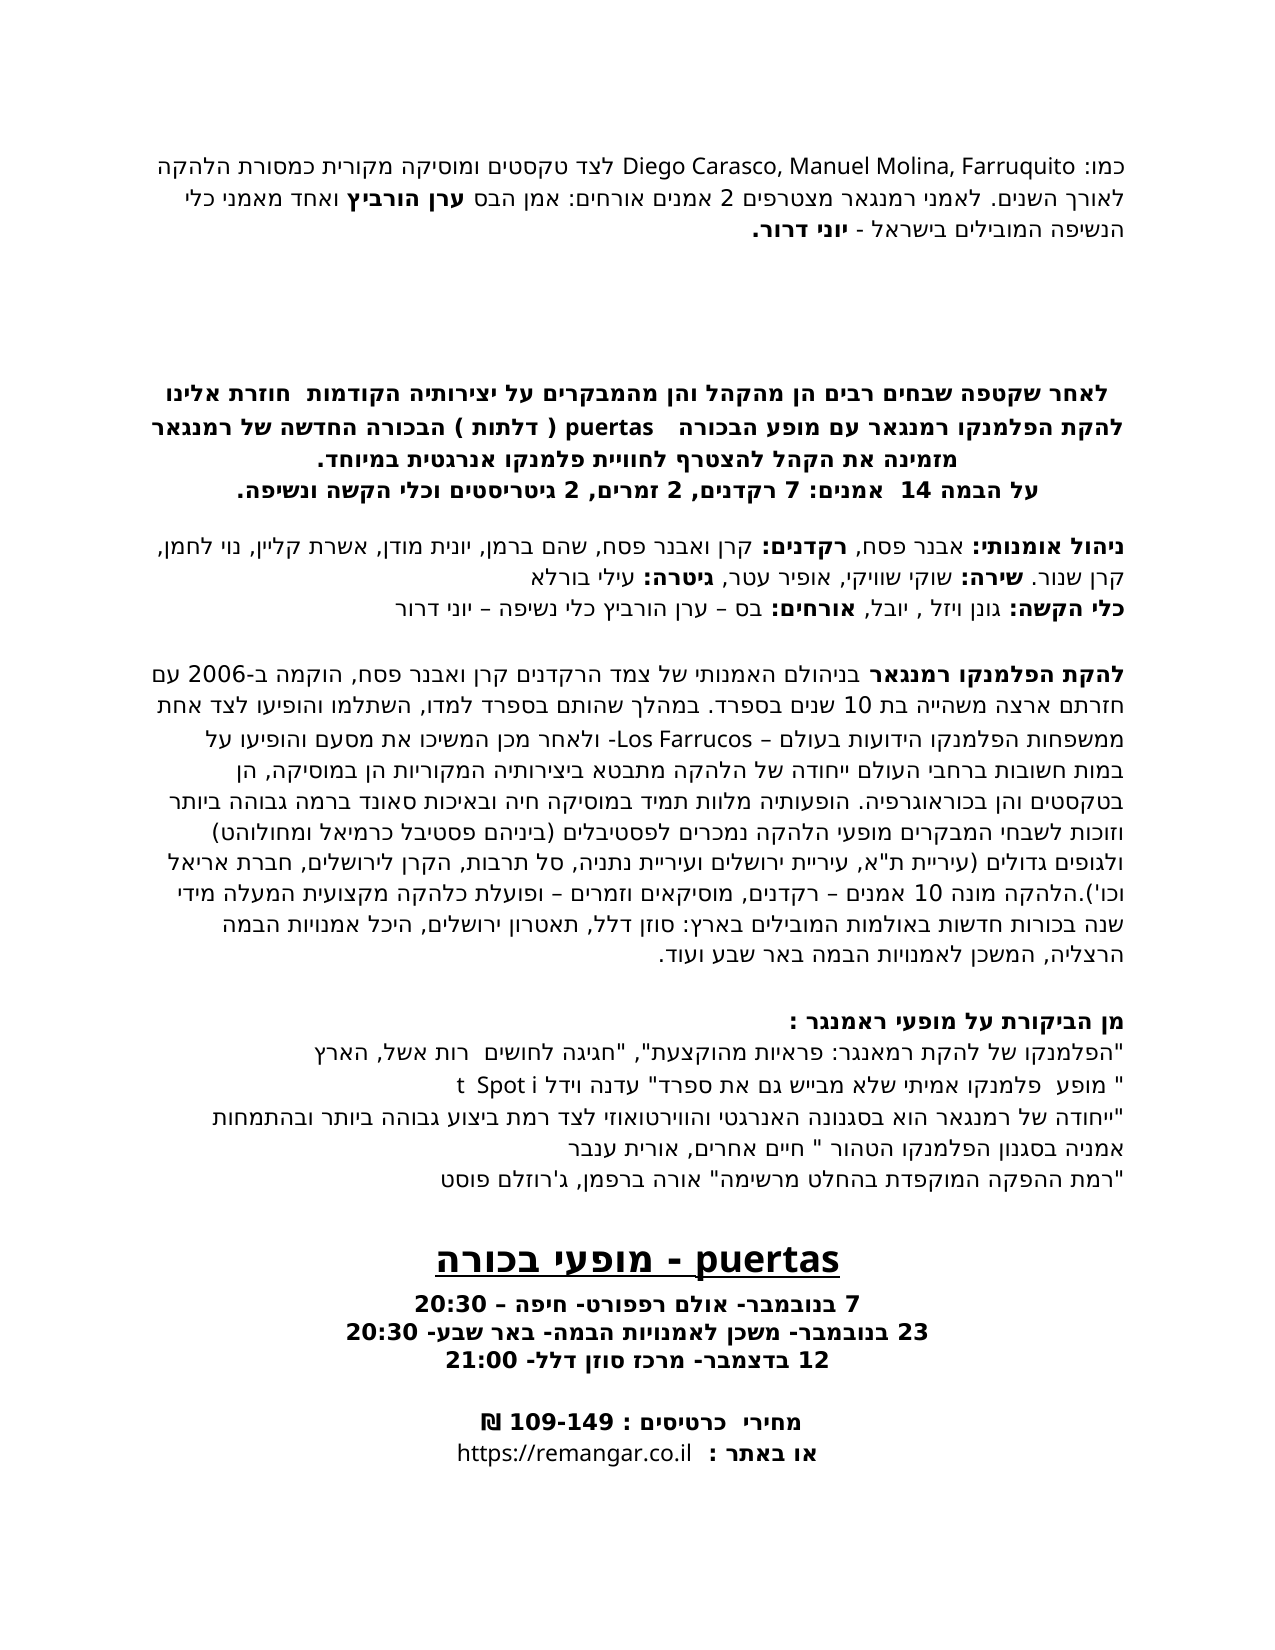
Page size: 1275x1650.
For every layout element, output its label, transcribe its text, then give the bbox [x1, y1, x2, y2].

text להקת הפלמנקו רמנגאר בניהולם האמנותי של צמד הרקדנים קרן ואבנר פסח, הוקמה ב-2006 עם חזרתם ארצה משהייה בת 10 שנים בספרד. במהלך שהותם בספרד למדו, השתלמו והופיעו לצד אחת ממשפחות הפלמנקו הידועות בעולם – Los Farrucos- ולאחר מכן המשיכו את מסעם והופיעו על במות חשובות ברחבי העולם ייחודה של הלהקה מתבטא ביצירותיה המקוריות הן במוסיקה, הן בטקסטים והן בכוראוגרפיה. הופעותיה מלוות תמיד במוסיקה חיה ובאיכות סאונד ברמה גבוהה ביותר וזוכות לשבחי המבקרים מופעי הלהקה נמכרים לפסטיבלים (ביניהם פסטיבל כרמיאל ומחולוהט) ולגופים גדולים (עיריית ת"א, עיריית ירושלים ועיריית נתניה, סל תרבות, הקרן לירושלים, חברת אריאל וכו').הלהקה מונה 10 אמנים – רקדנים, מוסיקאים וזמרים – ופועלת כלהקה מקצועית המעלה מידי שנה בכורות חדשות באולמות המובילים בארץ: סוזן דלל, תאטרון ירושלים, היכל אמנויות הבמה הרצליה, המשכן לאמנויות הבמה באר שבע ועוד. [150, 661, 1125, 968]
text ניהול אומנותי: אבנר פסח, רקדנים: קרן ואבנר פסח, שהם ברמן, יונית מודן, אשרת קליין, נוי לחמן, קרן שנור. שירה: שוקי שוויקי, אופיר עטר, גיטרה: עילי בורלא [150, 533, 1125, 591]
text מן הביקורת על מופעי ראמנגר : [150, 1008, 1125, 1035]
text puertas - מופעי בכורה [150, 1232, 1125, 1283]
text לאחר שקטפה שבחים רבים הן מהקהל והן מהמבקרים על יצירותיה הקודמות חוזרת אלינו להקת הפלמנקו רמנגאר עם מופע הבכורה puertas ( דלתות ) הבכורה החדשה של רמנגאר מזמינה את הקהל להצטרף לחוויית פלמנקו אנרגטית במיוחד. [150, 380, 1125, 473]
text כלי הקשה: גונן ויזל , יובל, אורחים: בס – ערן הורביץ כלי נשיפה – יוני דרור [150, 595, 1125, 621]
text " מופע פלמנקו אמיתי שלא מבייש גם את ספרד" עדנה וידל t Spot i "ייחודה של רמנגאר הוא בסגנונה האנרגטי והווירטואוזי לצד רמת ביצוע גבוהה ביותר ובהתמחות אמניה בסגנון הפלמנקו הטהור " חיים אחרים, אורית ענבר [150, 1069, 1125, 1162]
text מחירי כרטיסים : 109-149 ₪ [150, 1409, 1125, 1435]
text "רמת ההפקה המוקפדת בהחלט מרשימה" אורה ברפמן, ג'רוזלם פוסט [150, 1166, 1125, 1192]
text 23 בנובמבר- משכן לאמנויות הבמה- באר שבע- 20:30 [150, 1319, 1125, 1346]
text 7 בנובמבר- אולם רפפורט- חיפה – 20:30 [150, 1291, 1125, 1318]
text "הפלמנקו של להקת רמאנגר: פראיות מהוקצעת", "חגיגה לחושים רות אשל, הארץ [150, 1039, 1125, 1065]
text או באתר : https://remangar.co.il [150, 1437, 1125, 1468]
text כמו: Diego Carasco, Manuel Molina, Farruquito לצד טקסטים ומוסיקה מקורית כמסורת הלהקה לאורך השנים. לאמני רמנגאר מצטרפים 2 אמנים אורחים: אמן הבס ערן הורביץ ואחד מאמני כלי הנשיפה המובילים בישראל - יוני דרור. [150, 150, 1125, 242]
text על הבמה 14 אמנים: 7 רקדנים, 2 זמרים, 2 גיטריסטים וכלי הקשה ונשיפה. [150, 477, 1125, 503]
text 12 בדצמבר- מרכז סוזן דלל- 21:00 [150, 1347, 1125, 1374]
